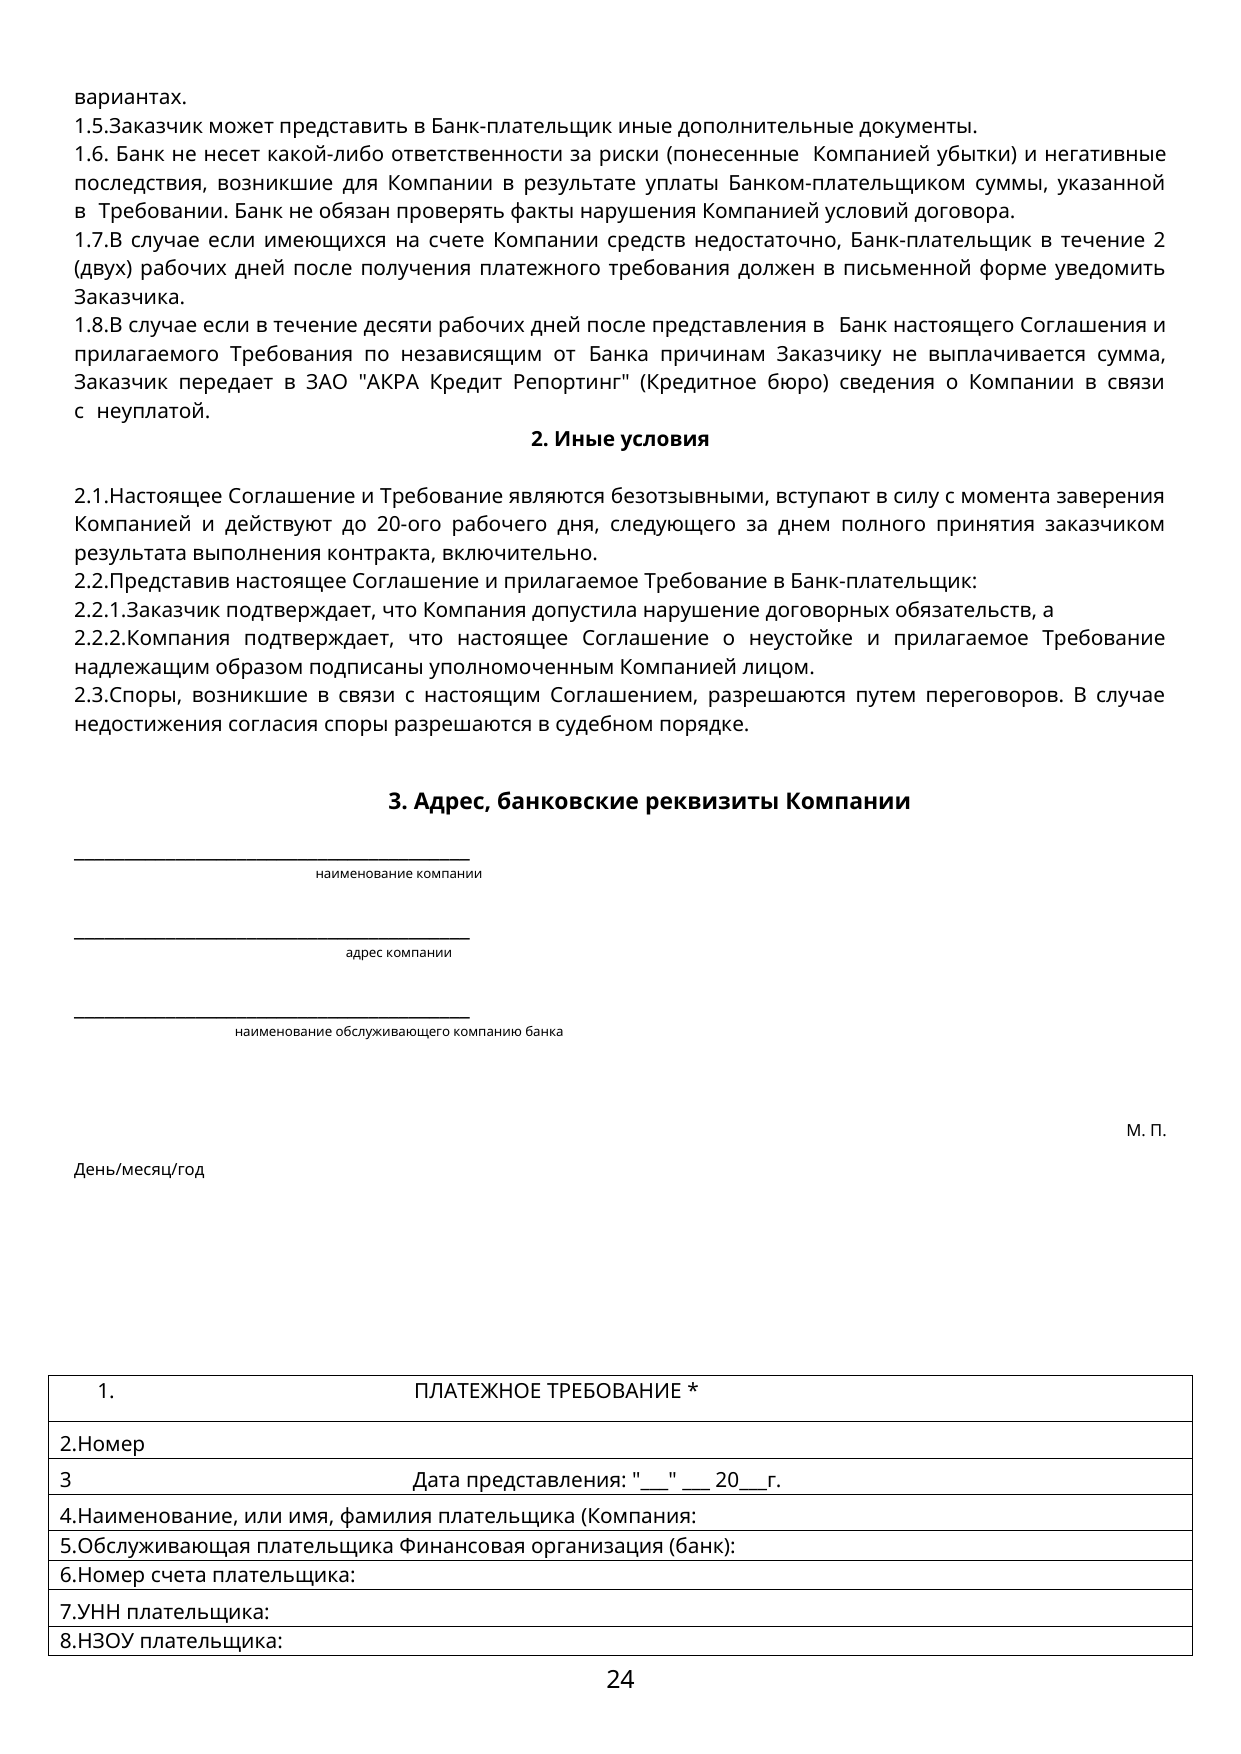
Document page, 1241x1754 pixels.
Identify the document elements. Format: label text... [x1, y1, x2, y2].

text 1.7.В случае если имеющихся на счете Компании средств недостаточно, Банк-плательщик в течение 2 (двух) рабочих дней после получения платежного требования должен в письменной форме уведомить Заказчика. [74, 225, 1167, 310]
table_header 1. ПЛАТЕЖНОЕ ТРЕБОВАНИЕ * [49, 1376, 1192, 1421]
text 2.3.Споры, возникшие в связи с настоящим Соглашением, разрешаются путем переговоров. В случае недостижения согласия споры разрешаются в судебном порядке. [74, 680, 1167, 737]
text 2. Иные условия [74, 424, 1167, 453]
table_cell 7.УНН плательщика: [49, 1590, 1192, 1626]
text 2.2.1.Заказчик подтверждает, что Компания допустила нарушение договорных обязательств, а [74, 595, 1167, 623]
text _______________________________________ [74, 833, 1167, 864]
table_cell 2.Номер [49, 1422, 1192, 1458]
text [74, 82, 1167, 111]
table_cell 5.Обслуживающая плательщика Финансовая организация (банк): [49, 1531, 1192, 1559]
text 2.1.Настоящее Соглашение и Требование являются безотзывными, вступают в силу с момента заверения Компанией и действуют до 20-ого рабочего дня, следующего за днем полного принятия заказчиком результата выполнения контракта, включительно. [74, 481, 1167, 566]
text наименование компании [74, 864, 724, 895]
text М. П. [74, 1118, 1167, 1141]
table_cell 3 Дата представления: "___" ___ 20___г. [49, 1459, 1192, 1494]
table_cell 4.Наименование, или имя, фамилия плательщика (Компания: [49, 1495, 1192, 1530]
text адрес компании [74, 943, 724, 974]
text 1.6. Банк не несет какой-либо ответственности за риски (понесенные Компанией убытки) и негативные последствия, возникшие для Компании в результате уплаты Банком-плательщиком суммы, указанной в Требовании. Банк не обязан проверять факты нарушения Компанией условий договора. [74, 139, 1167, 225]
text _______________________________________ [74, 912, 1167, 943]
text 2.2.Представив настоящее Соглашение и прилагаемое Требование в Банк-плательщик: [74, 566, 1167, 595]
text наименование обслуживающего компанию банка [74, 1022, 724, 1054]
text 1.5.Заказчик может представить в Банк-плательщик иные дополнительные документы. [74, 111, 1167, 139]
text _______________________________________ [74, 991, 1167, 1022]
text 3. Адрес, банковские реквизиты Компании [74, 785, 1167, 816]
text 1.8.В случае если в течение десяти рабочих дней после представления в Банк настоящего Соглашения и прилагаемого Требования по независящим от Банка причинам Заказчику не выплачивается сумма, Заказчик передает в ЗАО "АКРА Кредит Репортинг" (Кредитное бюро) сведения о Компании в связи с неуплатой. [74, 310, 1167, 424]
text 2.2.2.Компания подтверждает, что настоящее Соглашение о неустойке и прилагаемое Требование надлежащим образом подписаны уполномоченным Компанией лицом. [74, 623, 1167, 680]
table_cell 8.НЗОУ плательщика: [49, 1627, 1192, 1655]
table_cell 6.Номер счета плательщика: [49, 1561, 1192, 1589]
text День/месяц/год [74, 1158, 1167, 1180]
